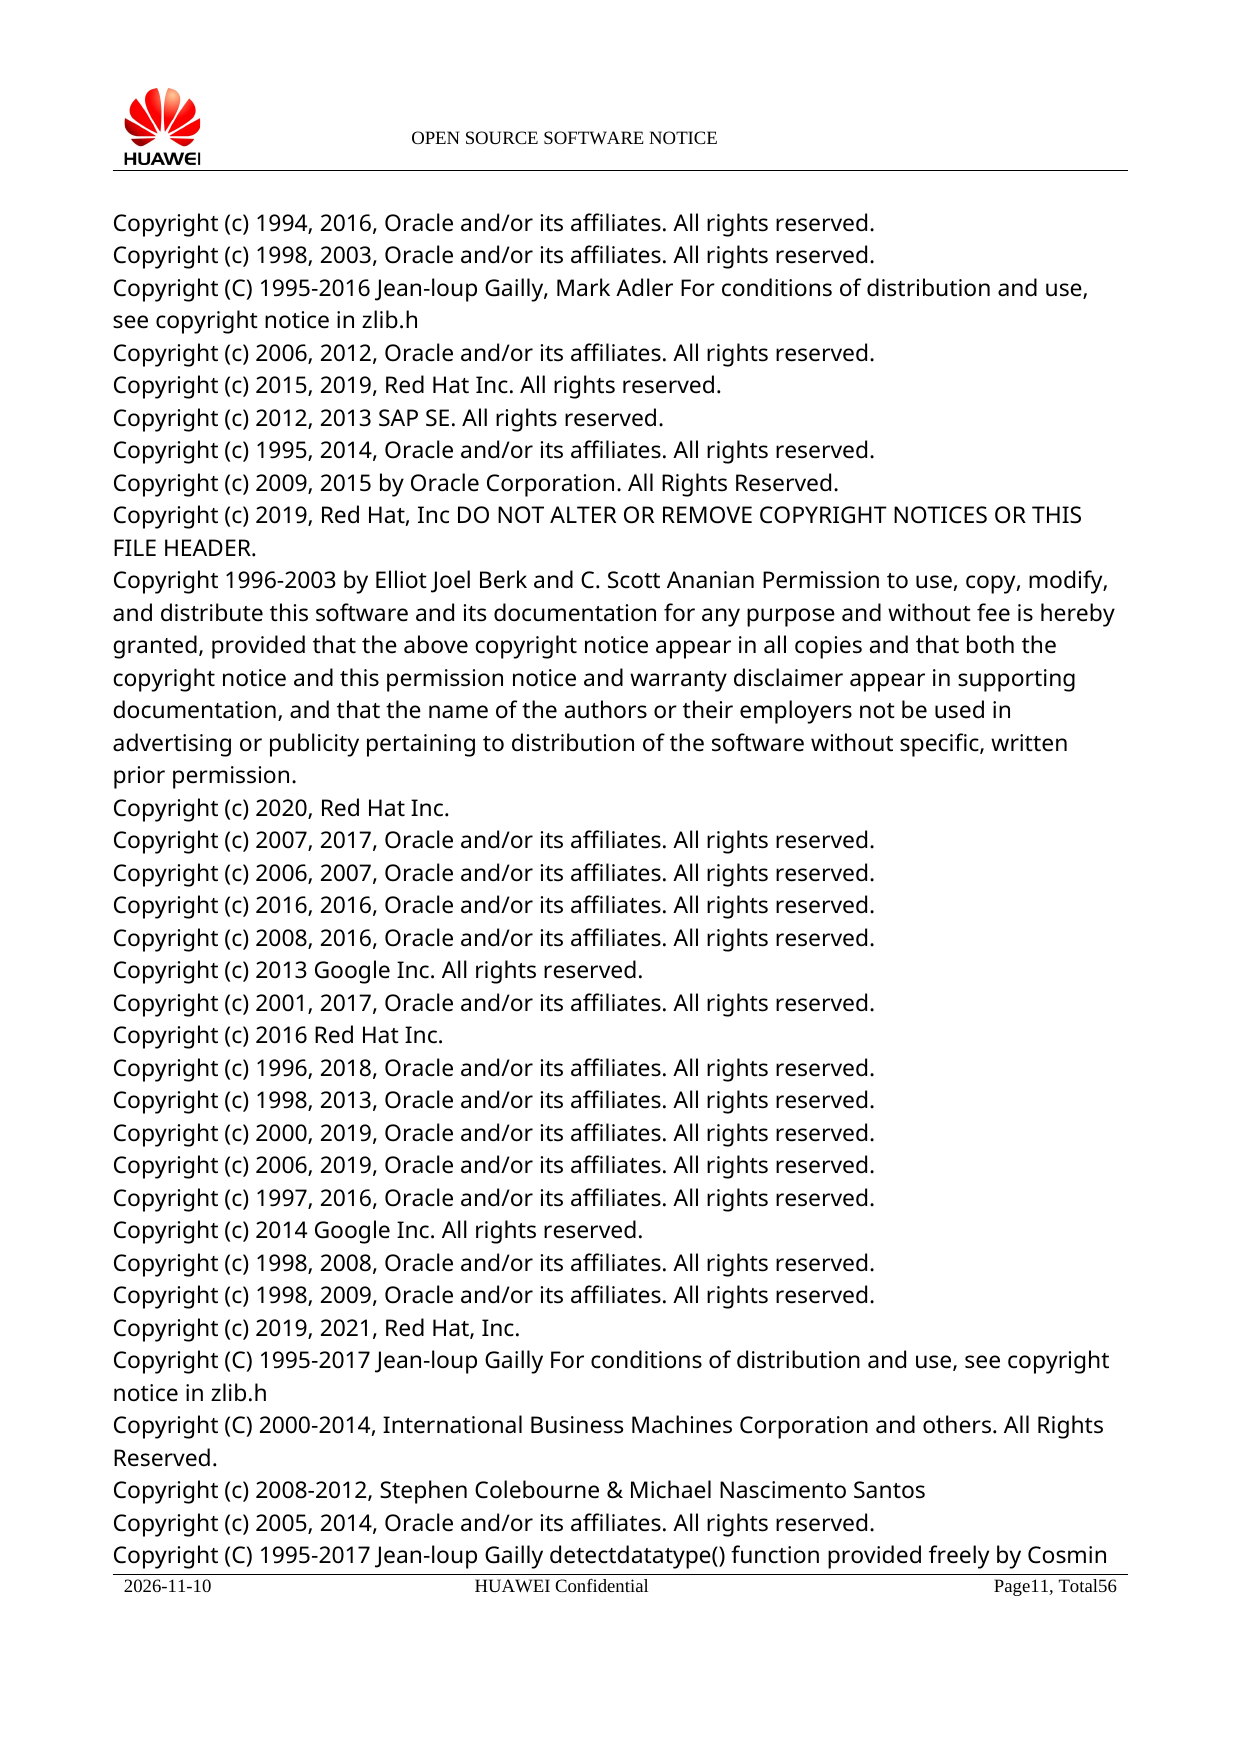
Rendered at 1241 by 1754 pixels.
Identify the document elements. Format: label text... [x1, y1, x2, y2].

picture [124, 88, 201, 165]
